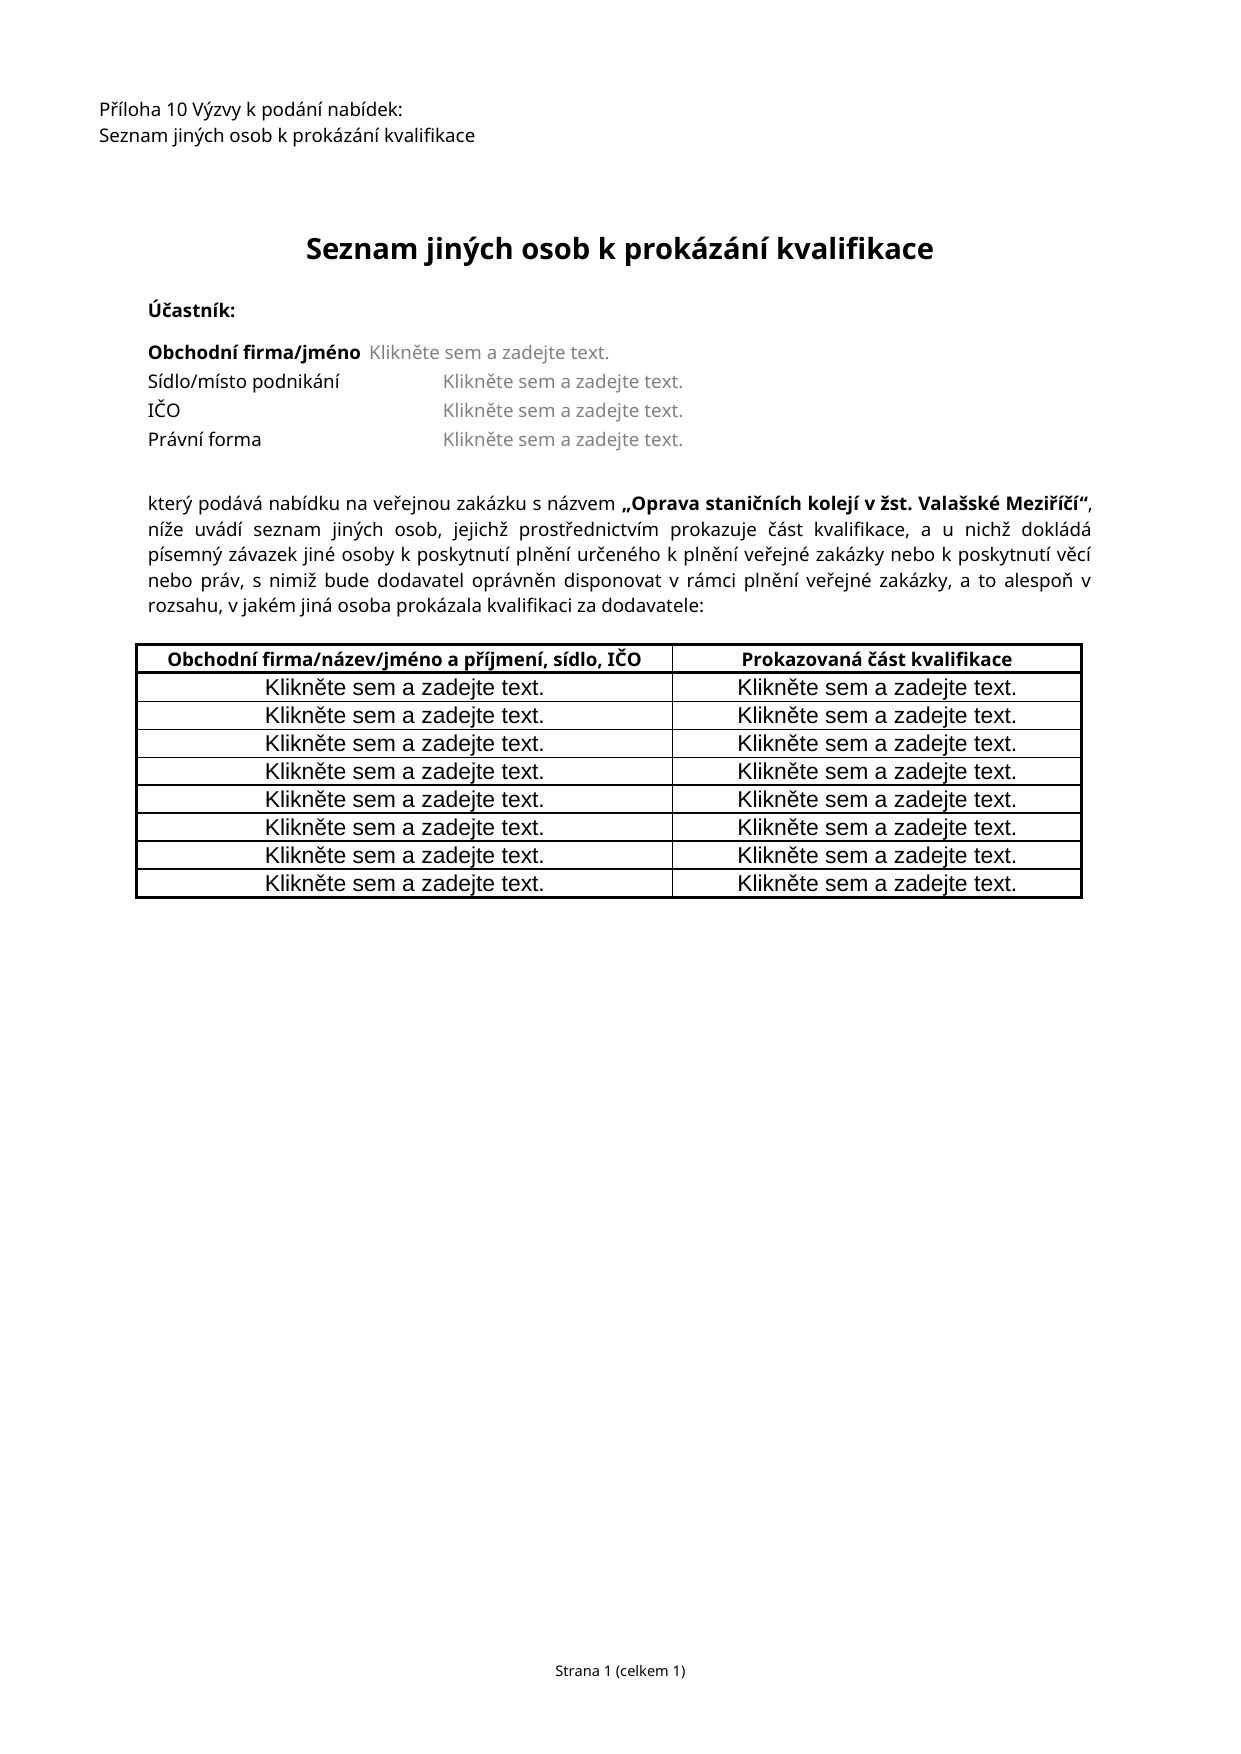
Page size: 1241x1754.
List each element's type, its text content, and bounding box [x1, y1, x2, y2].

table_header Obchodní firma/název/jméno a příjmení, sídlo, IČO [138, 646, 672, 671]
text který podává nabídku na veřejnou zakázku s názvem „Oprava staničních kolejí v žst. Valašské Meziříčí“, níže uvádí seznam jiných osob, jejichž prostřednictvím prokazuje část kvalifikace, a u nichž dokládá písemný závazek jiné osoby k poskytnutí plnění určeného k plnění veřejné zakázky nebo k poskytnutí věcí nebo práv, s nimiž bude dodavatel oprávněn disponovat v rámci plnění veřejné zakázky, a to alespoň v rozsahu, v jakém jiná osoba prokázala kvalifikaci za dodavatele: [148, 490, 1093, 618]
text Sídlo/místo podnikání [148, 365, 1093, 394]
text IČO [148, 394, 1093, 423]
text Obchodní firma/jméno [148, 336, 1093, 365]
title Seznam jiných osob k prokázání kvalifikace [148, 228, 1093, 268]
text Účastník: [148, 293, 1093, 324]
table_header Prokazovaná část kvalifikace [673, 646, 1080, 671]
text Právní forma [148, 423, 1093, 452]
